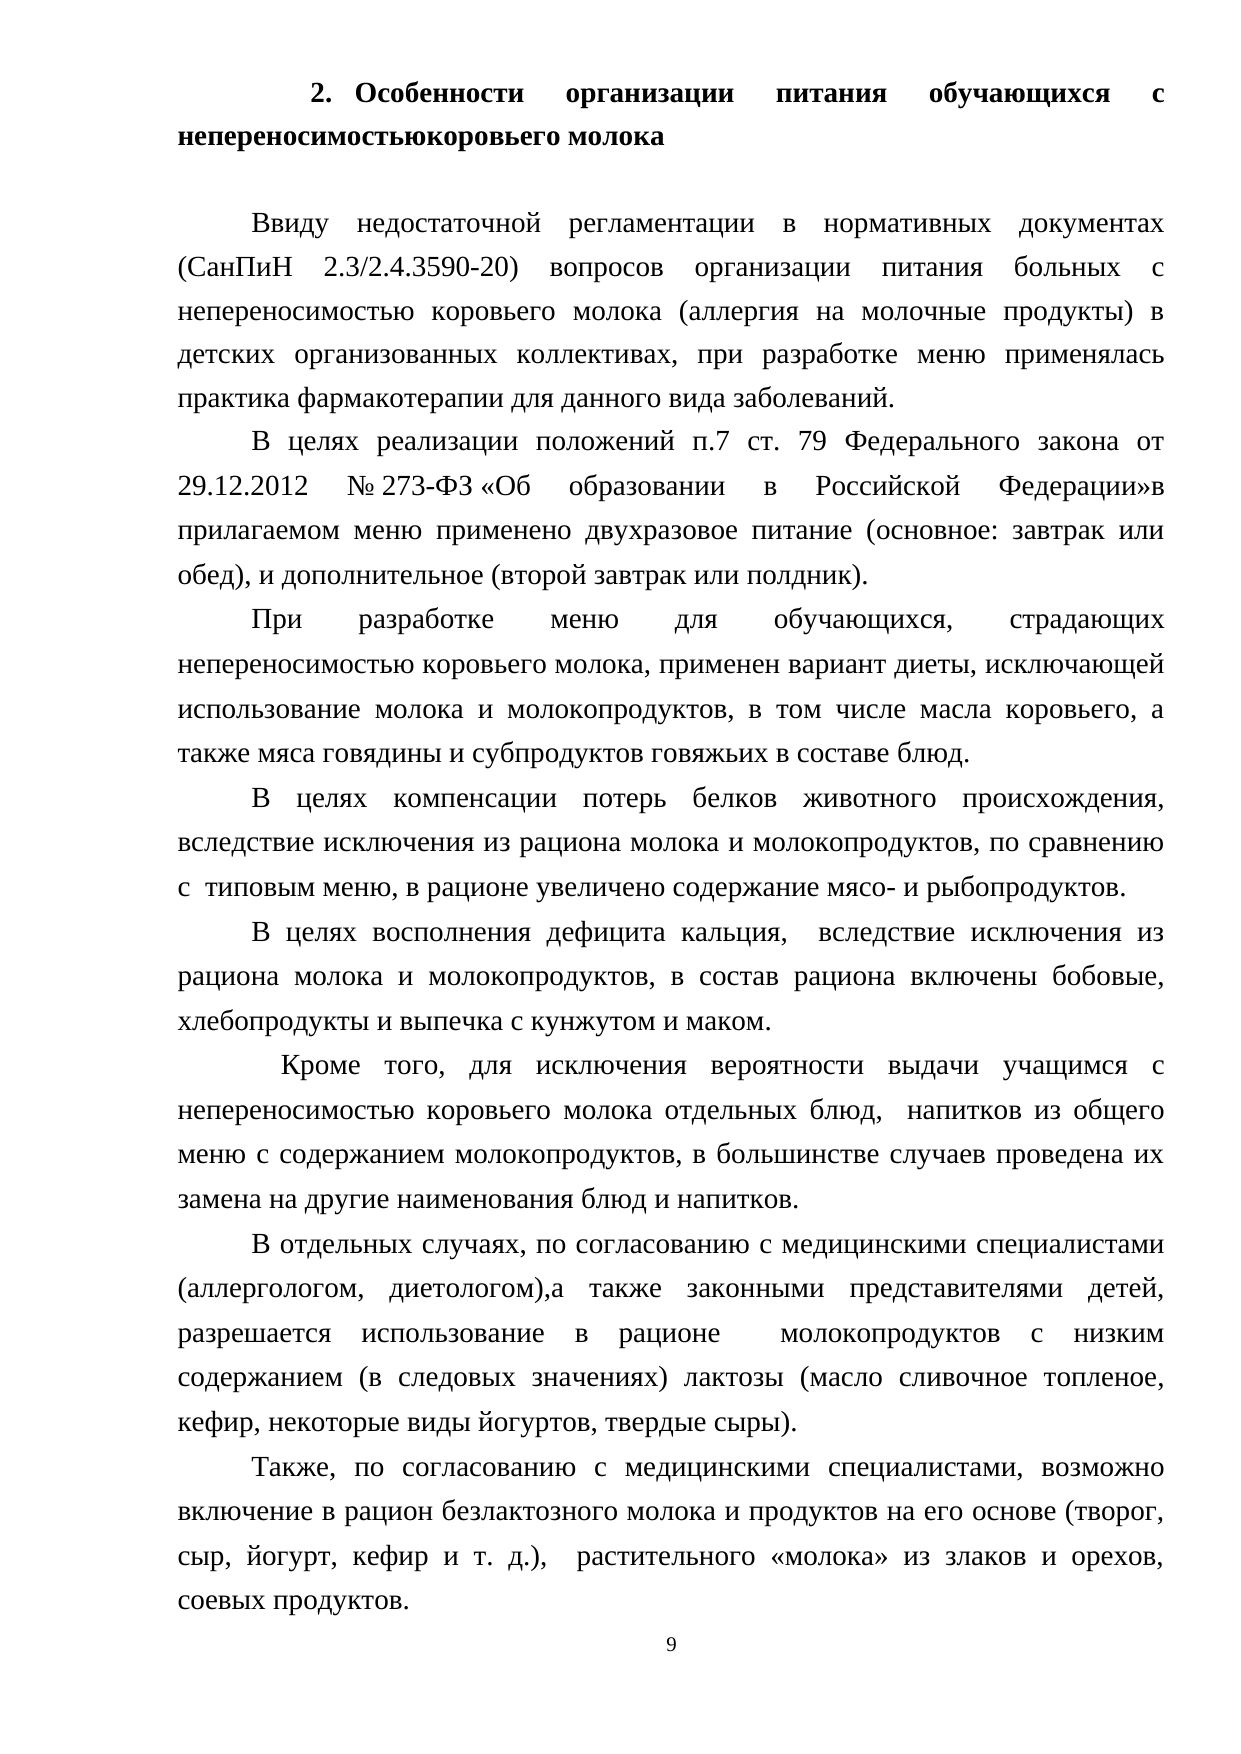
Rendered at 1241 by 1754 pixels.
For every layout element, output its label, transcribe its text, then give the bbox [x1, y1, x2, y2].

text Кроме того, для исключения вероятности выдачи учащимся с непереносимостью коровьего молока отдельных блюд, напитков из общего меню с содержанием молокопродуктов, в большинстве случаев проведена их замена на другие наименования блюд и напитков. [177, 1047, 1165, 1215]
text В целях реализации положений п.7 ст. 79 Федерального закона от 29.12.2012 № 273-ФЗ «Об образовании в Российской Федерации»в прилагаемом меню применено двухразовое питание (основное: завтрак или обед), и дополнительное (второй завтрак или полдник). [177, 423, 1165, 591]
text В отдельных случаях, по согласованию с медицинскими специалистами (аллергологом, диетологом),а также законными представителями детей, разрешается использование в рационе молокопродуктов с низким содержанием (в следовых значениях) лактозы (масло сливочное топленое, кефир, некоторые виды йогуртов, твердые сыры). [177, 1226, 1165, 1438]
text В целях восполнения дефицита кальция, вследствие исключения из рациона молока и молокопродуктов, в состав рациона включены бобовые, хлебопродукты и выпечка с кунжутом и маком. [177, 914, 1165, 1036]
text При разработке меню для обучающихся, страдающих непереносимостью коровьего молока, применен вариант диеты, исключающей использование молока и молокопродуктов, в том числе масла коровьего, а также мяса говядины и субпродуктов говяжьих в составе блюд. [177, 602, 1165, 769]
text Ввиду недостаточной регламентации в нормативных документах (СанПиН 2.3/2.4.3590-20) вопросов организации питания больных с непереносимостью коровьего молока (аллергия на молочные продукты) в детских организованных коллективах, при разработке меню применялась практика фармакотерапии для данного вида заболеваний. [177, 206, 1165, 413]
text Также, по согласованию с медицинскими специалистами, возможно включение в рацион безлактозного молока и продуктов на его основе (творог, сыр, йогурт, кефир и т. д.), растительного «молока» из злаков и орехов, соевых продуктов. [177, 1449, 1165, 1616]
list Особенности организации питания обучающихся с непереносимостьюкоровьего молока [177, 75, 1165, 152]
text В целях компенсации потерь белков животного происхождения, вследствие исключения из рациона молока и молокопродуктов, по сравнению с типовым меню, в рационе увеличено содержание мясо- и рыбопродуктов. [177, 780, 1165, 903]
